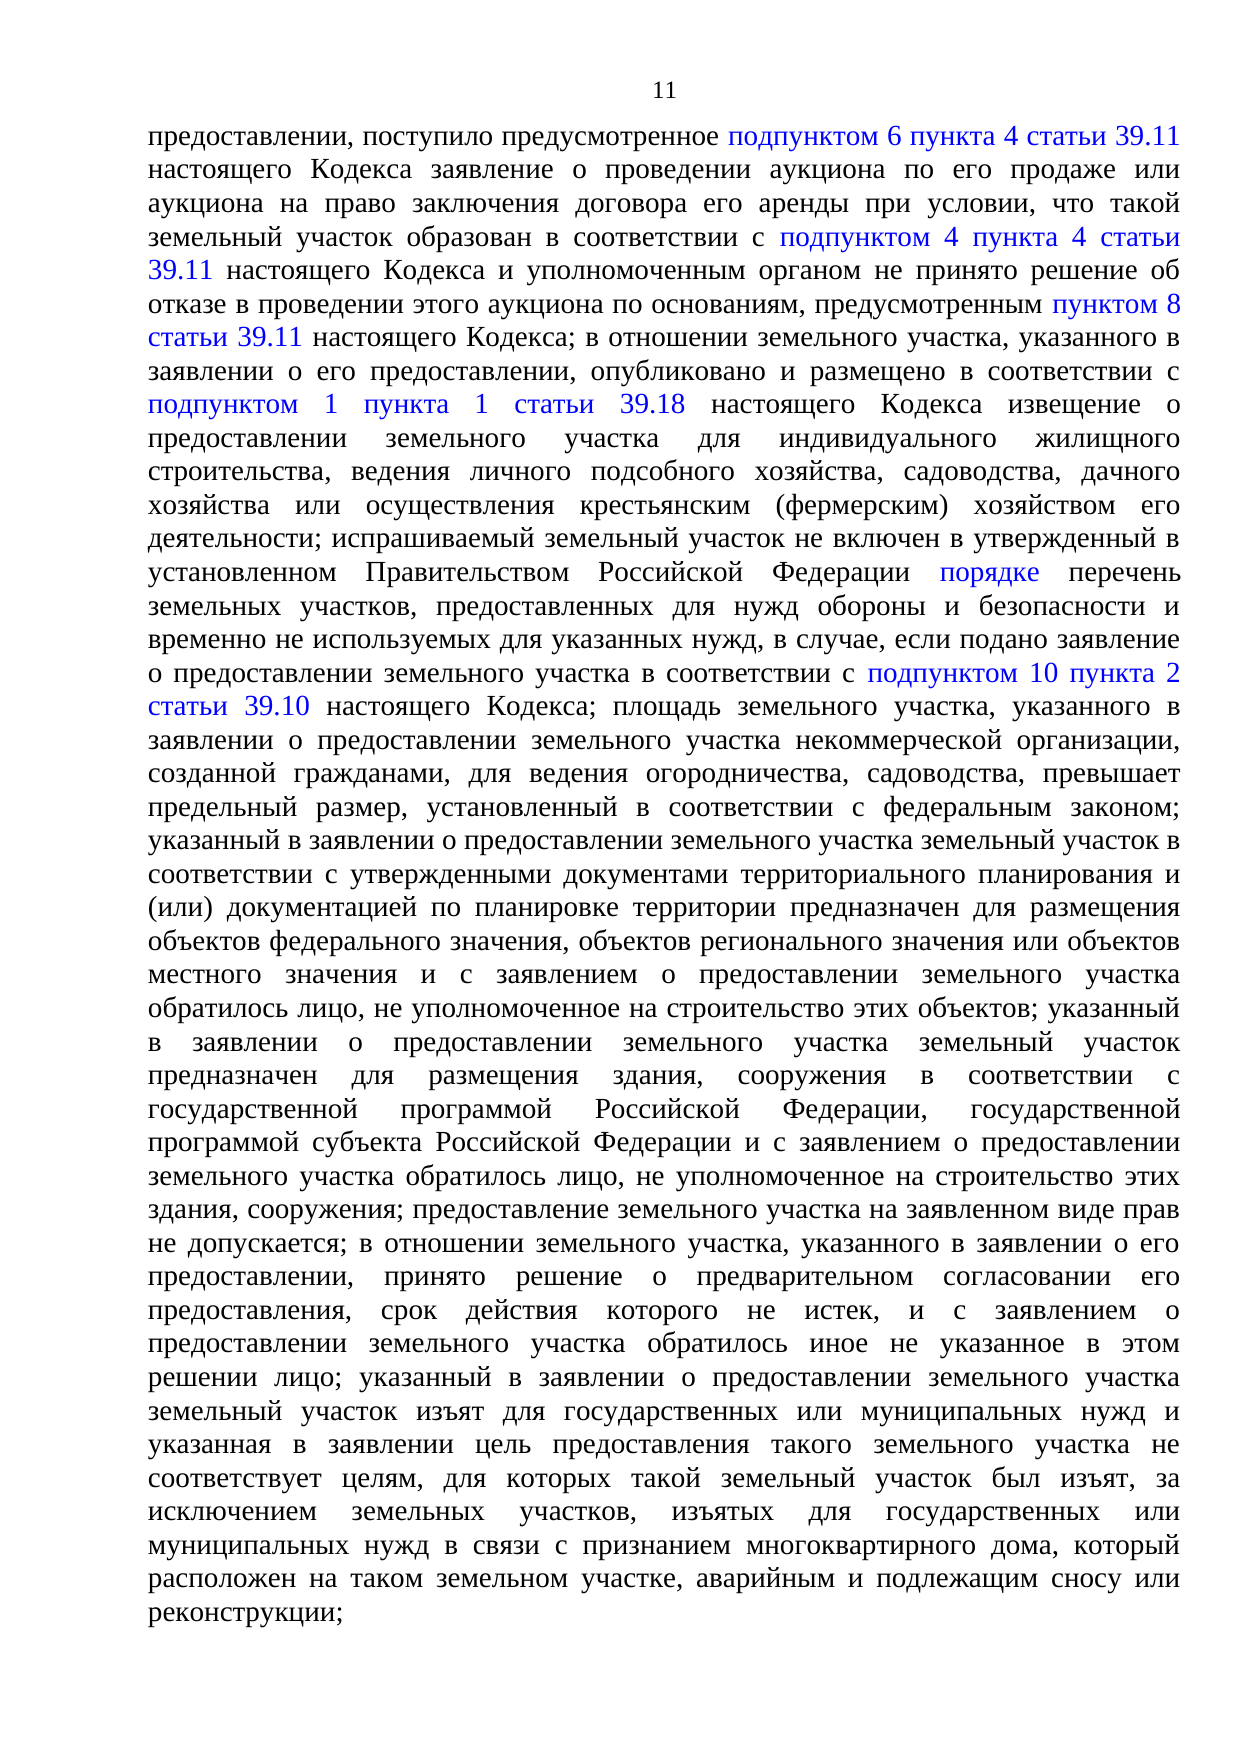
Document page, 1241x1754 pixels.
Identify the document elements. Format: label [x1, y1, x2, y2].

text [148, 118, 1181, 1627]
